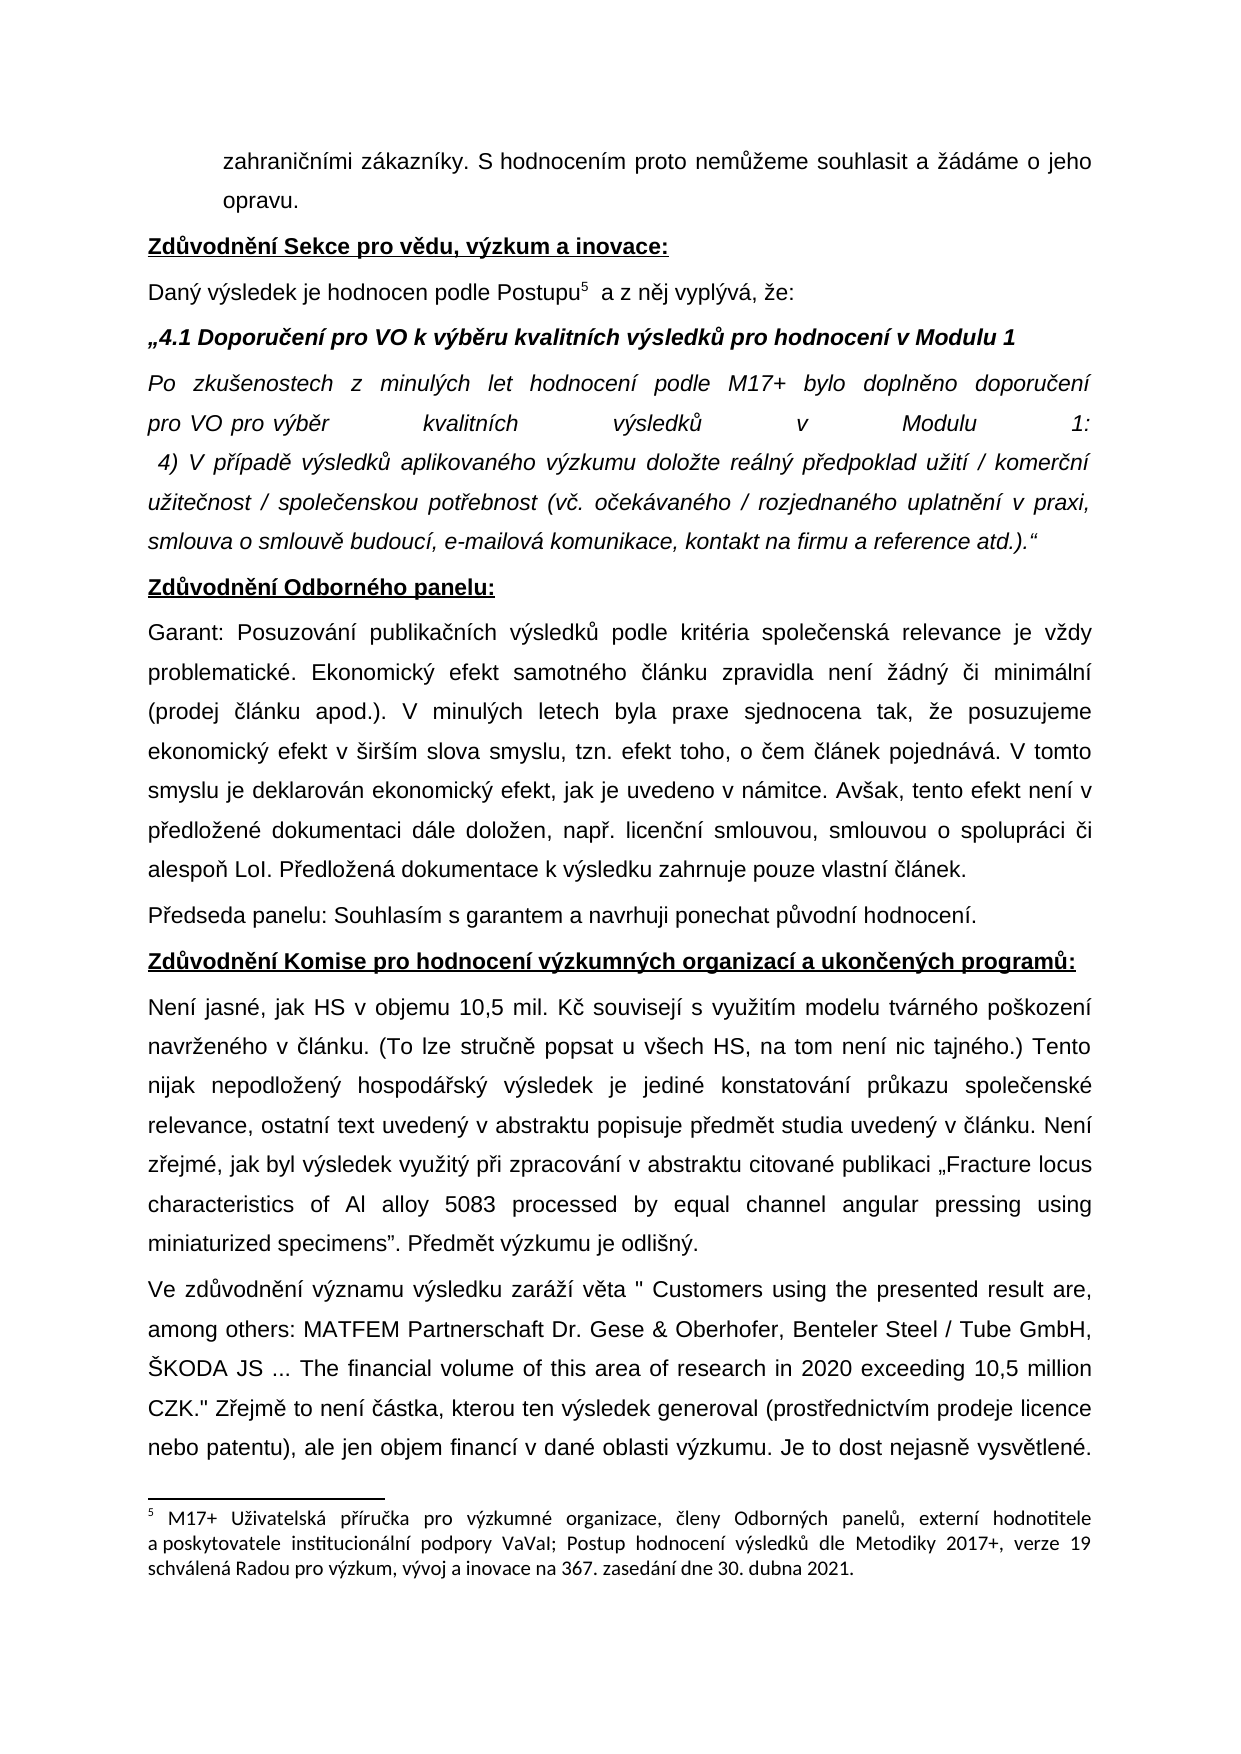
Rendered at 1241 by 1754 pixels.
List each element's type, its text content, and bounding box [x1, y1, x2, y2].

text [148, 1276, 1093, 1460]
text Po zkušenostech z minulých let hodnocení podle M17+ bylo doplněno doporučení pro VO pro výběr kvalitních výsledků v Modulu 1: 4) V případě výsledků aplikovaného výzkumu doložte reálný předpoklad užití / komerční užitečnost / společenskou potřebnost (vč. očekávaného / rozjednaného uplatnění v praxi, smlouva o smlouvě budoucí, e-mailová komunikace, kontakt na firmu a reference atd.).“ [148, 370, 1093, 554]
text Daný výsledek je hodnocen podle Postupu a z něj vyplývá, že: [148, 278, 1093, 305]
text Garant: Posuzování publikačních výsledků podle kritéria společenská relevance je vždy problematické. Ekonomický efekt samotného článku zpravidla není žádný či minimální (prodej článku apod.). V minulých letech byla praxe sjednocena tak, že posuzujeme ekonomický efekt v širším slova smyslu, tzn. efekt toho, o čem článek pojednává. V tomto smyslu je deklarován ekonomický efekt, jak je uvedeno v námitce. Avšak, tento efekt není v předložené dokumentaci dále doložen, např. licenční smlouvou, smlouvou o spolupráci či alespoň LoI. Předložená dokumentace k výsledku zahrnuje pouze vlastní článek. [148, 619, 1093, 883]
text Zdůvodnění Sekce pro vědu, výzkum a inovace: [148, 233, 1093, 259]
text Zdůvodnění Komise pro hodnocení výzkumných organizací a ukončených programů: [148, 948, 1093, 974]
text Není jasné, jak HS v objemu 10,5 mil. Kč souvisejí s využitím modelu tvárného poškození navrženého v článku. (To lze stručně popsat u všech HS, na tom není nic tajného.) Tento nijak nepodložený hospodářský výsledek je jediné konstatování průkazu společenské relevance, ostatní text uvedený v abstraktu popisuje předmět studia uvedený v článku. Není zřejmé, jak byl výsledek využitý při zpracování v abstraktu citované publikaci „Fracture locus characteristics of Al alloy 5083 processed by equal channel angular pressing using miniaturized specimens”. Předmět výzkumu je odlišný. [148, 993, 1093, 1257]
text „4.1 Doporučení pro VO k výběru kvalitních výsledků pro hodnocení v Modulu 1 [148, 324, 1093, 351]
text Předseda panelu: Souhlasím s garantem a navrhuji ponechat původní hodnocení. [148, 902, 1093, 928]
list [185, 148, 1093, 213]
text Zdůvodnění Odborného panelu: [148, 574, 1093, 600]
